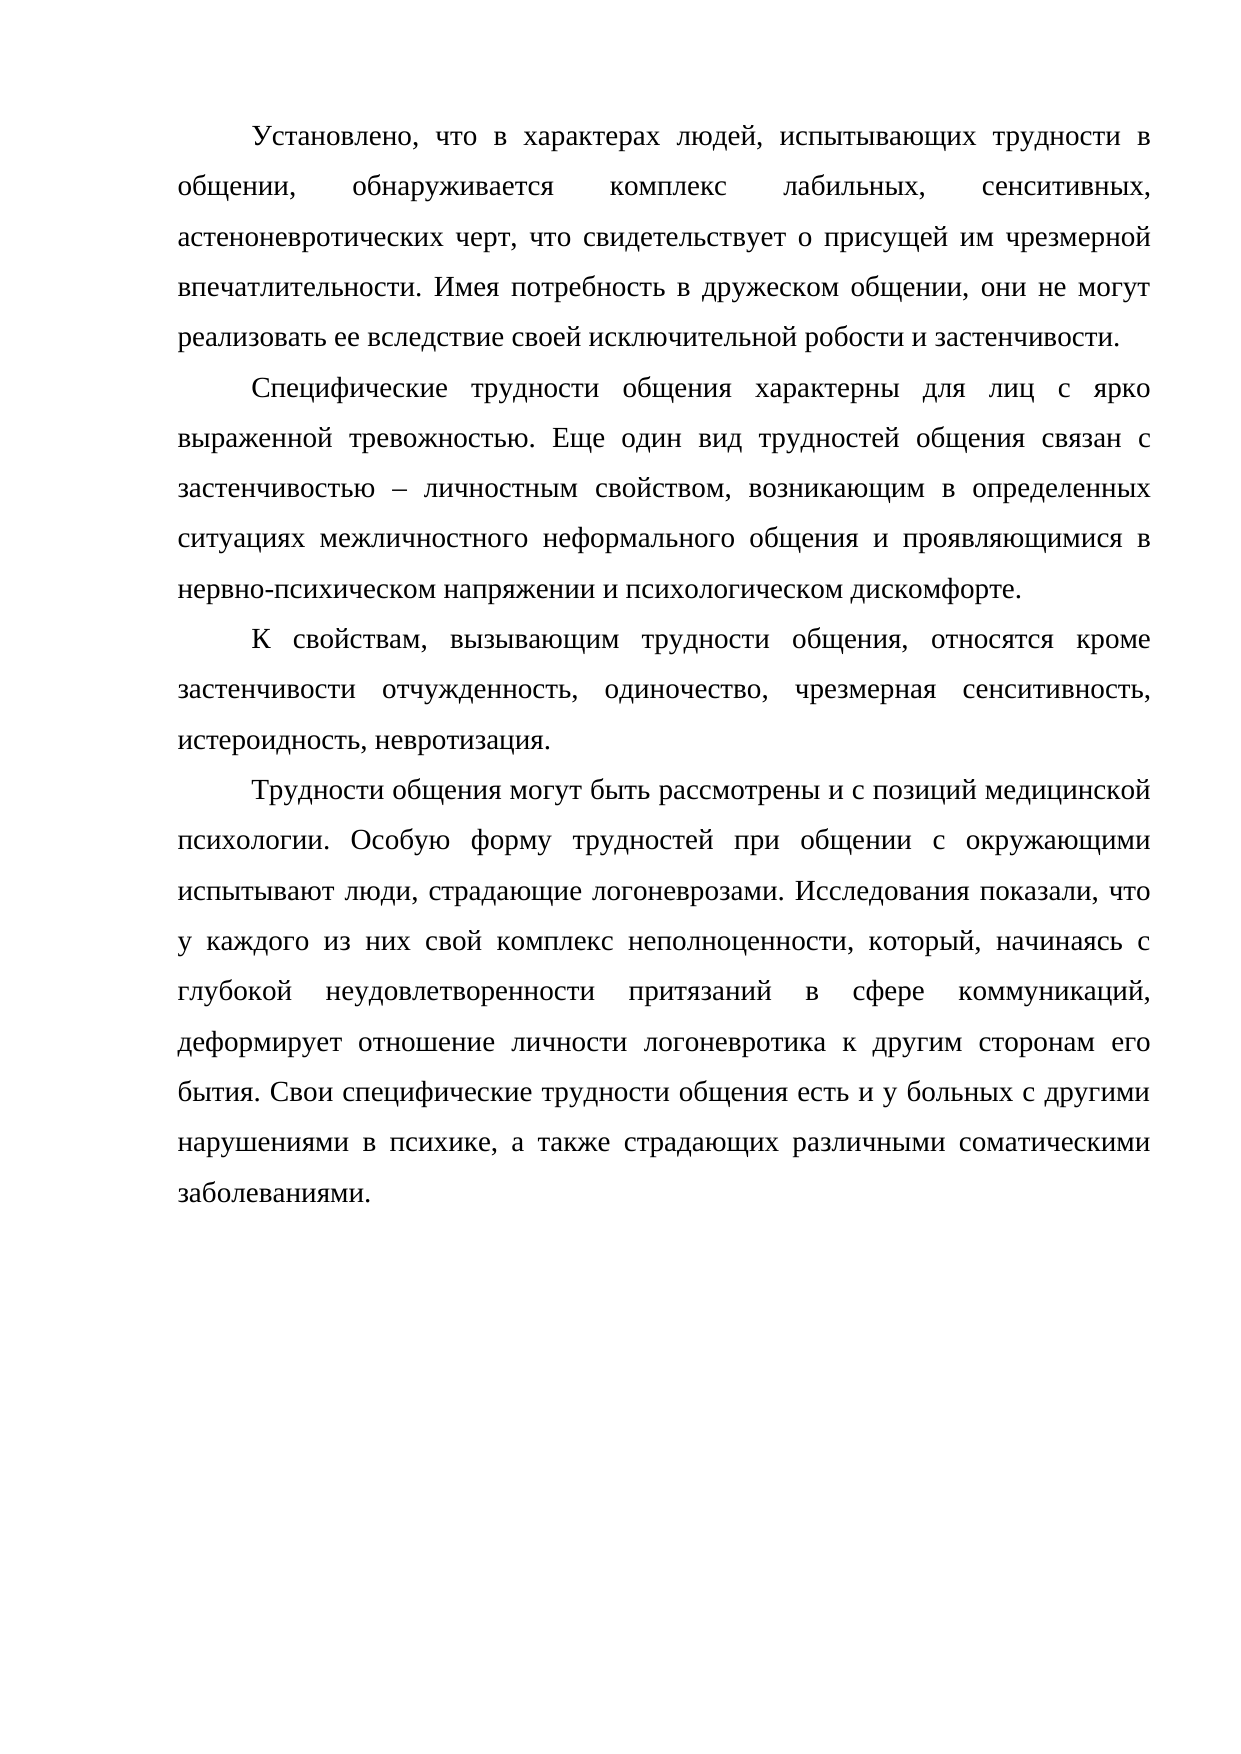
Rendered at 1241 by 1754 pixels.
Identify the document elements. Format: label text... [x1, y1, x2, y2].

text Трудности общения могут быть рассмотрены и с позиций медицинской психологии. Особую форму трудностей при общении с окружающими испытывают люди, страдающие логоневрозами. Исследования показали, что у каждого из них свой комплекс неполноценности, который, начинаясь с глубокой неудовлетворенности притязаний в сфере коммуникаций, деформирует отношение личности логоневротика к другим сторонам его бытия. Свои специфические трудности общения есть и у больных с другими нарушениями в психике, а также страдающих различными соматическими заболеваниями. [177, 772, 1152, 1208]
text Установлено, что в характерах людей, испытывающих трудности в общении, обнаруживается комплекс лабильных, сенситивных, астеноневротических черт, что свидетельствует о присущей им чрезмерной впечатлительности. Имея потребность в дружеском общении, они не могут реализовать ее вследствие своей исключительной робости и застенчивости. [177, 118, 1152, 353]
text К свойствам, вызывающим трудности общения, относятся кроме застенчивости отчужденность, одиночество, чрезмерная сенситивность, истероидность, невротизация. [177, 621, 1152, 755]
text Специфические трудности общения характерны для лиц с ярко выраженной тревожностью. Еще один вид трудностей общения связан с застенчивостью – личностным свойством, возникающим в определенных ситуациях межличностного неформального общения и проявляющимися в нервно-психическом напряжении и психологическом дискомфорте. [177, 370, 1152, 604]
